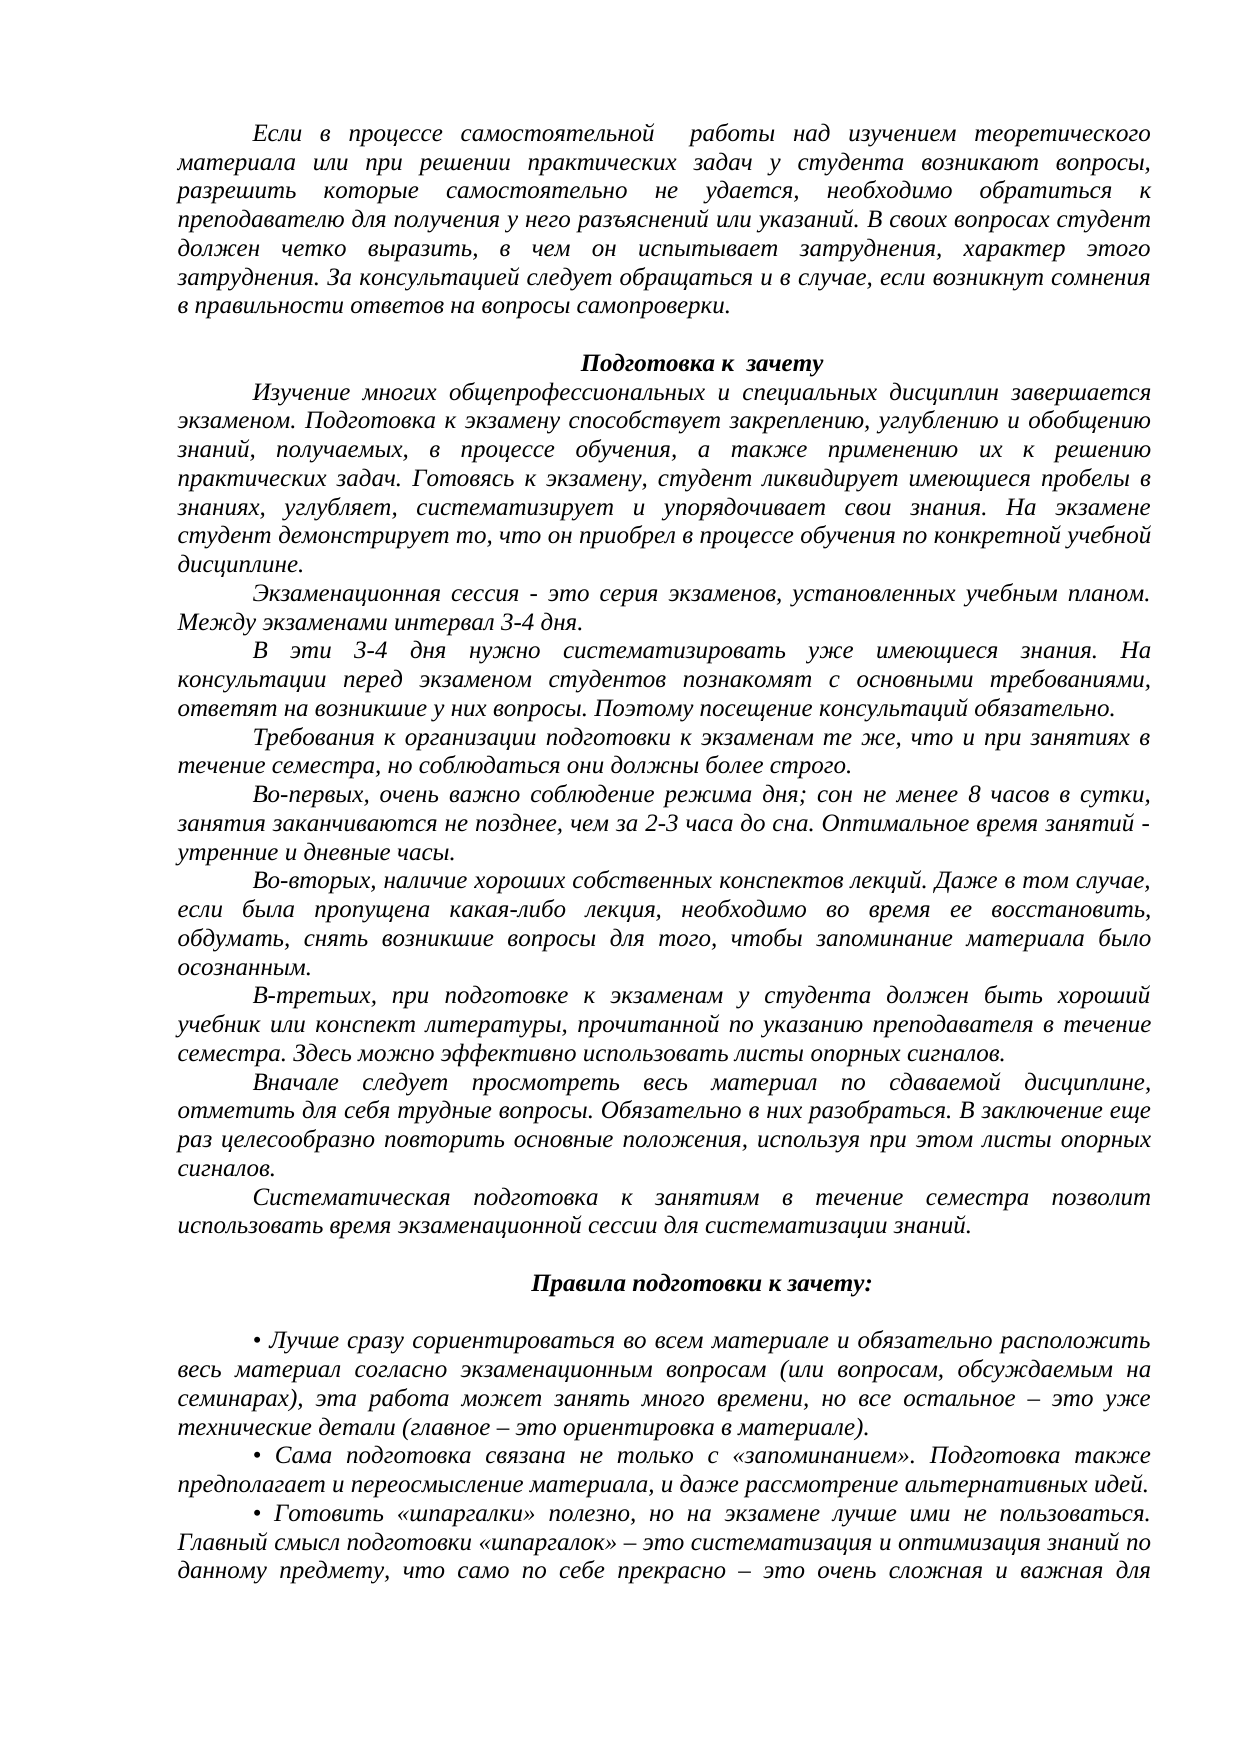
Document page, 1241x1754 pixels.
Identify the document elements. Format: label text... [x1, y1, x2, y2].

text Во-вторых, наличие хороших собственных конспектов лекций. Даже в том случае, если была пропущена какая-либо лекция, необходимо во время ее восстановить, обдумать, снять возникшие вопросы для того, чтобы запоминание материала было осознанным. [177, 866, 1152, 981]
text Если в процессе самостоятельной работы над изучением теоретического материала или при решении практических задач у студента возникают вопросы, разрешить которые самостоятельно не удается, необходимо обратиться к преподавателю для получения у него разъяснений или указаний. В своих вопросах студент должен четко выразить, в чем он испытывает затруднения, характер этого затруднения. За консультацией следует обращаться и в случае, если возникнут сомнения в правильности ответов на вопросы самопроверки. [177, 118, 1152, 319]
text Вначале следует просмотреть весь материал по сдаваемой дисциплине, отметить для себя трудные вопросы. Обязательно в них разобраться. В заключение еще раз целесообразно повторить основные положения, используя при этом листы опорных сигналов. [177, 1067, 1152, 1182]
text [177, 1498, 1152, 1584]
text В эти 3-4 дня нужно систематизировать уже имеющиеся знания. На консультации перед экзаменом студентов познакомят с основными требованиями, ответят на возникшие у них вопросы. Поэтому посещение консультаций обязательно. [177, 636, 1152, 722]
text В-третьих, при подготовке к экзаменам у студента должен быть хороший учебник или конспект литературы, прочитанной по указанию преподавателя в течение семестра. Здесь можно эффективно использовать листы опорных сигналов. [177, 981, 1152, 1067]
text Систематическая подготовка к занятиям в течение семестра позволит использовать время экзаменационной сессии для систематизации знаний. [177, 1182, 1152, 1239]
text Экзаменационная сессия - это серия экзаменов, установленных учебным планом. Между экзаменами интервал 3-4 дня. [177, 578, 1152, 636]
text Во-первых, очень важно соблюдение режима дня; сон не менее 8 часов в сутки, занятия заканчиваются не позднее, чем за 2-3 часа до сна. Оптимальное время занятий - утренние и дневные часы. [177, 779, 1152, 866]
text Требования к организации подготовки к экзаменам те же, что и при занятиях в течение семестра, но соблюдаться они должны более строго. [177, 722, 1152, 779]
text Подготовка к зачету [177, 348, 1152, 377]
text • Лучше сразу сориентироваться во всем материале и обязательно расположить весь материал согласно экзаменационным вопросам (или вопросам, обсуждаемым на семинарах), эта работа может занять много времени, но все остальное – это уже технические детали (главное – это ориентировка в материале). [177, 1326, 1152, 1441]
text Правила подготовки к зачету: [177, 1268, 1152, 1297]
text • Сама подготовка связана не только с «запоминанием». Подготовка также предполагает и переосмысление материала, и даже рассмотрение альтернативных идей. [177, 1441, 1152, 1498]
text Изучение многих общепрофессиональных и специальных дисциплин завершается экзаменом. Подготовка к экзамену способствует закреплению, углублению и обобщению знаний, получаемых, в процессе обучения, а также применению их к решению практических задач. Готовясь к экзамену, студент ликвидирует имеющиеся пробелы в знаниях, углубляет, систематизирует и упорядочивает свои знания. На экзамене студент демонстрирует то, что он приобрел в процессе обучения по конкретной учебной дисциплине. [177, 377, 1152, 578]
